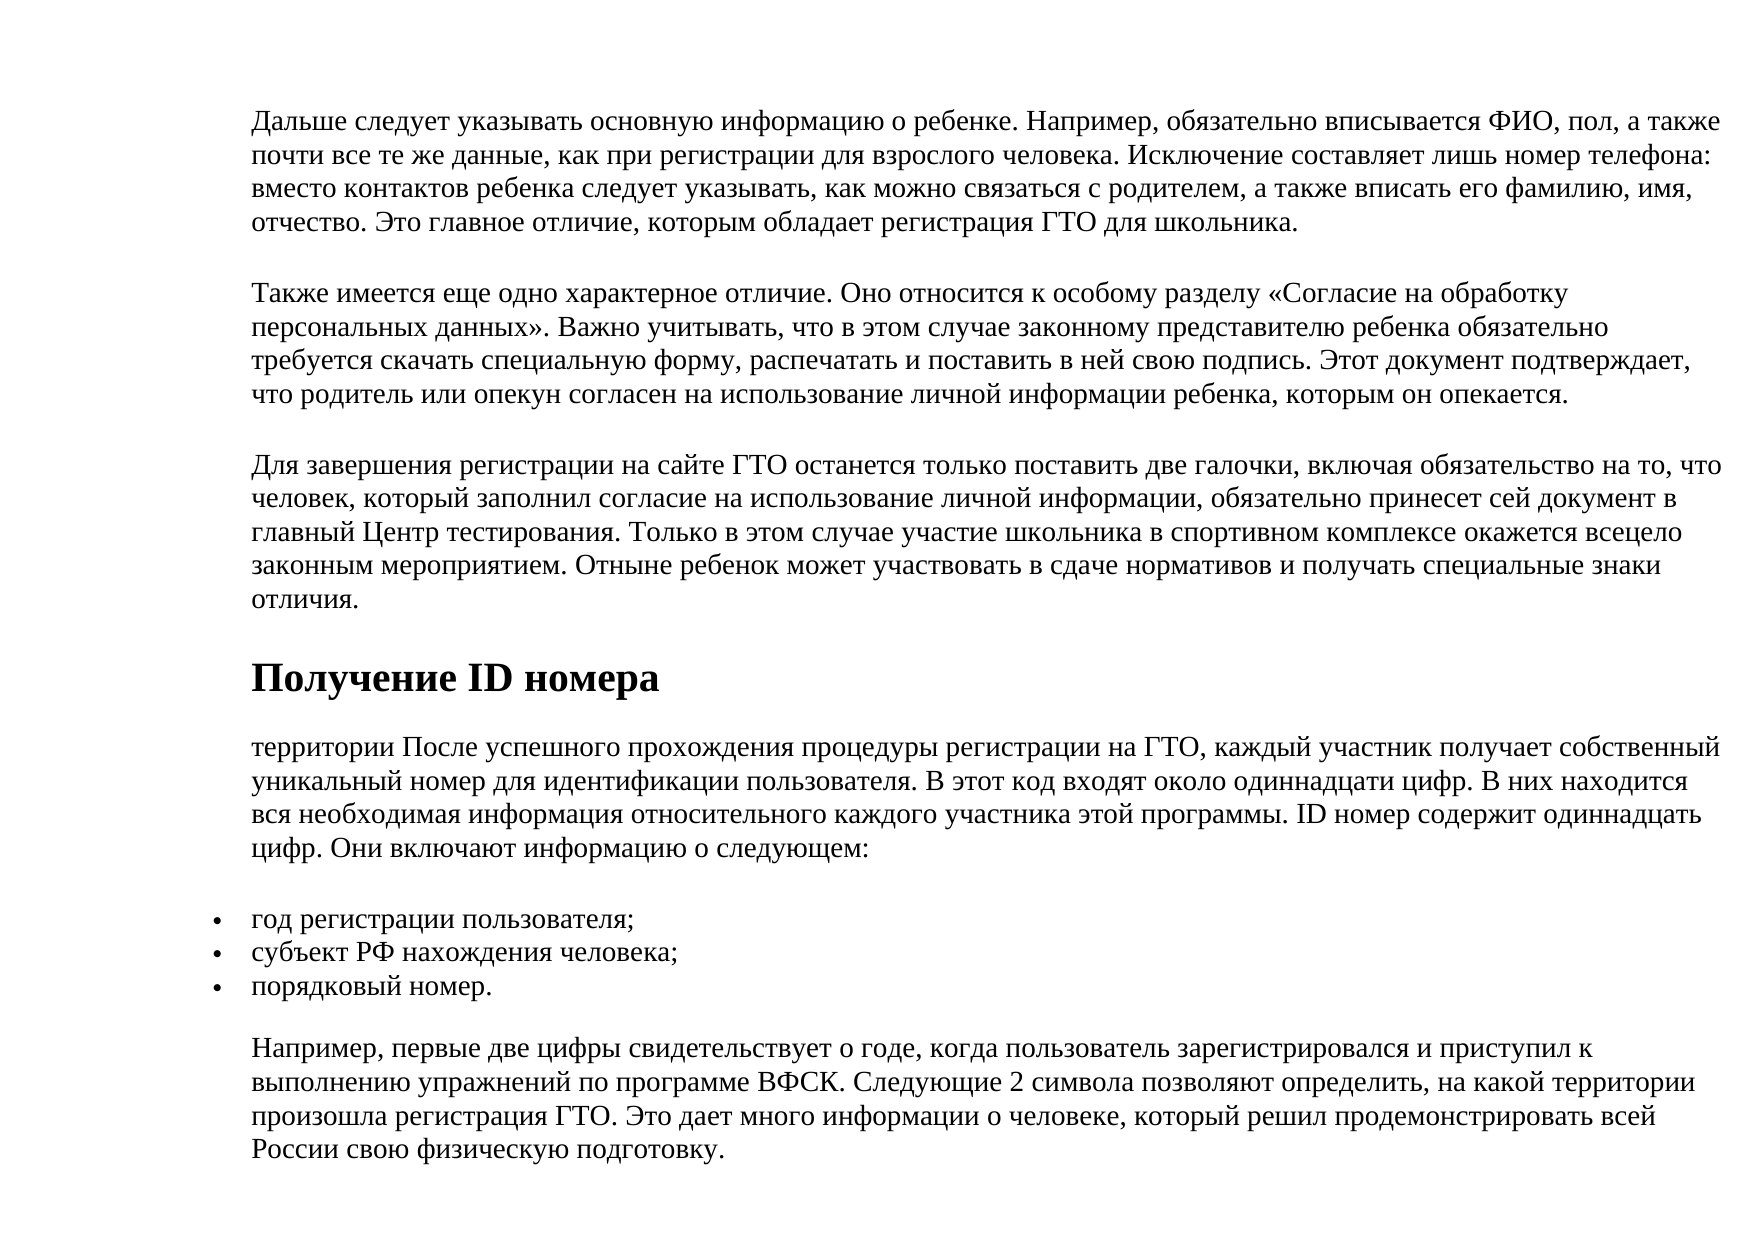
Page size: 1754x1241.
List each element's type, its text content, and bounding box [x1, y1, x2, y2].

text Получение ID номера [251, 652, 1724, 700]
list год регистрации пользователя; [213, 901, 1724, 934]
text Также имеется еще одно характерное отличие. Оно относится к особому разделу «Согласие на обработку персональных данных». Важно учитывать, что в этом случае законному представителю ребенка обязательно требуется скачать специальную форму, распечатать и поставить в ней свою подпись. Этот документ подтверждает, что родитель или опекун согласен на использование личной информации ребенка, которым он опекается. [251, 275, 1724, 409]
list субъект РФ нахождения человека; [213, 934, 1724, 968]
list порядковый номер. [213, 968, 1724, 1001]
text Дальше следует указывать основную информацию о ребенке. Например, обязательно вписывается ФИО, пол, а также почти все те же данные, как при регистрации для взрослого человека. Исключение составляет лишь номер телефона: вместо контактов ребенка следует указывать, как можно связаться с родителем, а также вписать его фамилию, имя, отчество. Это главное отличие, которым обладает регистрация ГТО для школьника. [251, 103, 1724, 238]
text Например, первые две цифры свидетельствует о годе, когда пользователь зарегистрировался и приступил к выполнению упражнений по программе ВФСК. Следующие 2 символа позволяют определить, на какой территории произошла регистрация ГТО. Это дает много информации о человеке, который решил продемонстрировать всей России свою физическую подготовку. [251, 1031, 1724, 1165]
text территории После успешного прохождения процедуры регистрации на ГТО, каждый участник получает собственный уникальный номер для идентификации пользователя. В этот код входят около одиннадцати цифр. В них находится вся необходимая информация относительного каждого участника этой программы. ID номер содержит одиннадцать цифр. Они включают информацию о следующем: [251, 729, 1724, 863]
text Для завершения регистрации на сайте ГТО останется только поставить две галочки, включая обязательство на то, что человек, который заполнил согласие на использование личной информации, обязательно принесет сей документ в главный Центр тестирования. Только в этом случае участие школьника в спортивном комплексе окажется всецело законным мероприятием. Отныне ребенок может участвовать в сдаче нормативов и получать специальные знаки отличия. [251, 447, 1724, 614]
